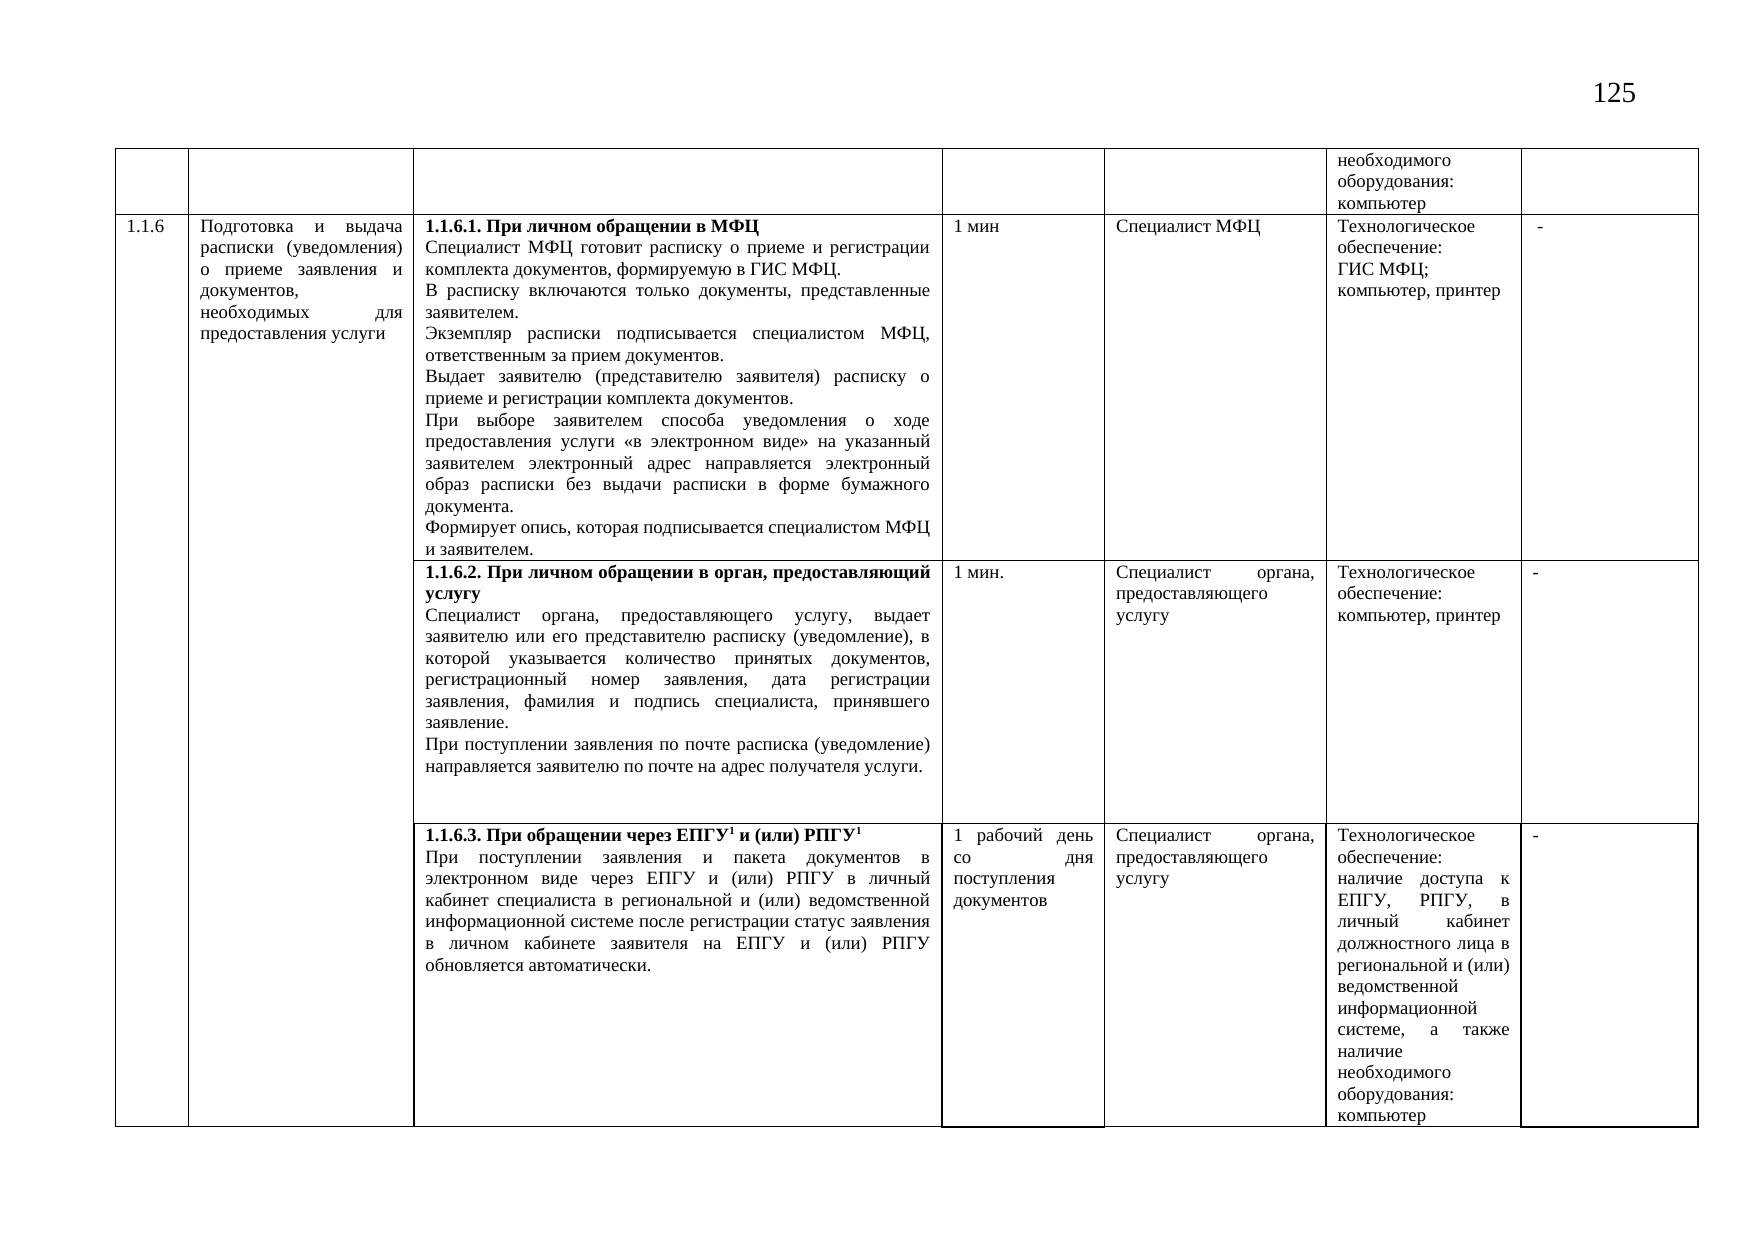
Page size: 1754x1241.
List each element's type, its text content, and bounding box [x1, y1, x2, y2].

table_cell - [1522, 215, 1698, 559]
table_cell Подготовка и выдача расписки (уведомления) о приеме заявления и документов, необходимых для предоставления услуги [189, 215, 413, 1126]
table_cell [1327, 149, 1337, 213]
table_cell Технологическое обеспечение: компьютер, принтер [1327, 561, 1521, 822]
table_cell 1 мин [943, 215, 1104, 559]
table_cell Специалист органа, предоставляющего услугу [1105, 561, 1326, 822]
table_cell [414, 149, 942, 213]
table_cell - [1522, 824, 1697, 1126]
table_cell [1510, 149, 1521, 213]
table_cell 1.1.6 [116, 215, 188, 1126]
table_cell 1 рабочий день со дня поступления документов [943, 824, 1104, 1126]
table_cell - [1522, 561, 1698, 822]
table_cell 1.1.6.1. При личном обращении в МФЦ Специалист МФЦ готовит расписку о приеме и регистрации комплекта документов, формируемую в ГИС МФЦ. В расписку включаются только документы, представленные заявителем. Экземпляр расписки подписывается специалистом МФЦ, ответственным за прием документов. Выдает заявителю (представителю заявителя) расписку о приеме и регистрации комплекта документов. При выборе заявителем способа уведомления о ходе предоставления услуги «в электронном виде» на указанный заявителем электронный адрес направляется электронный образ расписки без выдачи расписки в форме бумажного документа. Формирует опись, которая подписывается специалистом МФЦ и заявителем. [414, 215, 942, 559]
table_cell Специалист органа, предоставляющего услугу [1105, 824, 1325, 1126]
table_cell 1.1.6.2. При личном обращении в орган, предоставляющий услугу Специалист органа, предоставляющего услугу, выдает заявителю или его представителю расписку (уведомление), в которой указывается количество принятых документов, регистрационный номер заявления, дата регистрации заявления, фамилия и подпись специалиста, принявшего заявление. При поступлении заявления по почте расписка (уведомление) направляется заявителю по почте на адрес получателя услуги. [414, 561, 942, 822]
table_cell Технологическое обеспечение: ГИС МФЦ; компьютер, принтер [1327, 215, 1521, 559]
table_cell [1105, 149, 1326, 213]
table_cell Специалист МФЦ [1105, 215, 1326, 559]
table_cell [943, 149, 1104, 213]
table_cell 1.1.6.3. При обращении через ЕПГУ1 и (или) РПГУ1 При поступлении заявления и пакета документов в электронном виде через ЕПГУ и (или) РПГУ в личный кабинет специалиста в региональной и (или) ведомственной информационной системе после регистрации статус заявления в личном кабинете заявителя на ЕПГУ и (или) РПГУ обновляется автоматически. [415, 824, 941, 1126]
table_cell 1 мин. [943, 561, 1104, 822]
table_cell - [1522, 149, 1698, 213]
